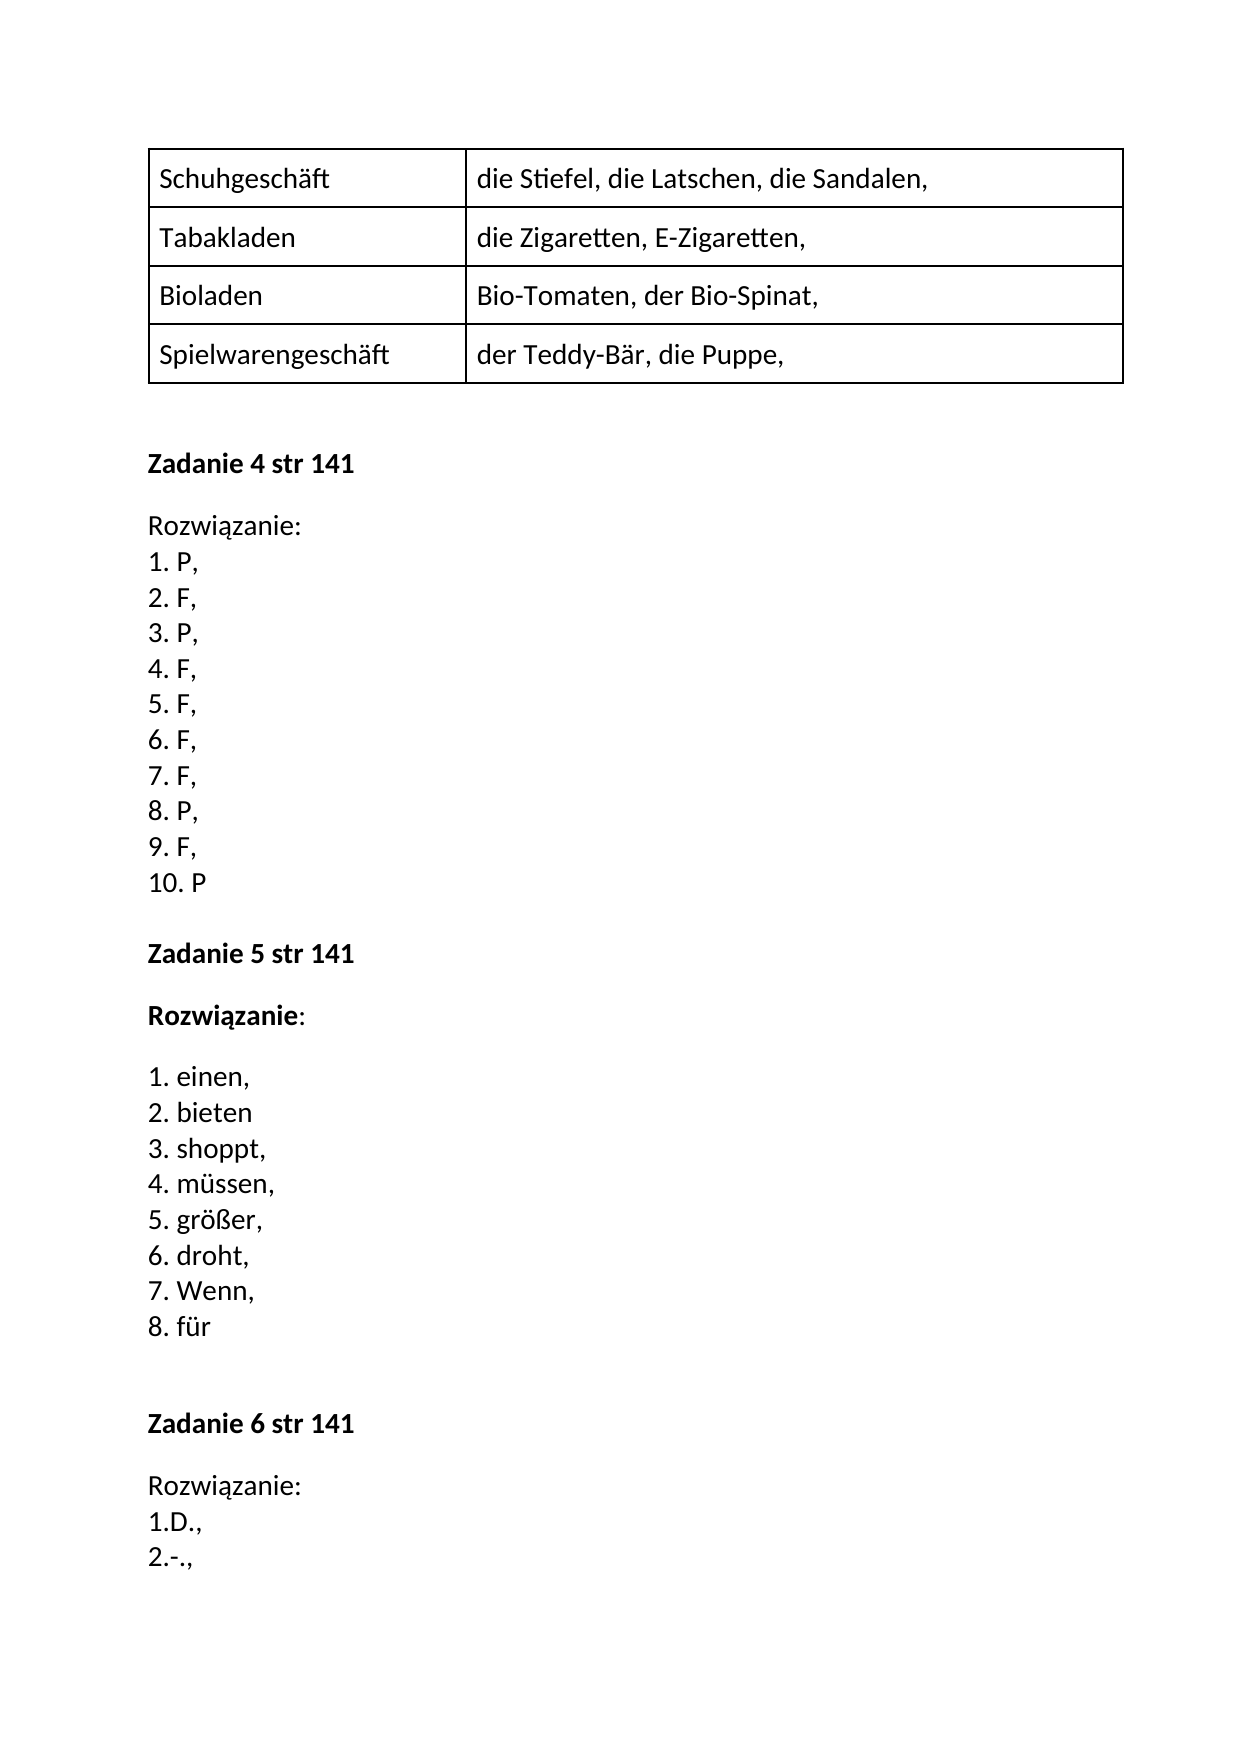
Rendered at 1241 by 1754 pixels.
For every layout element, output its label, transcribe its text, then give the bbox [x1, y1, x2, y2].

text 2. F, [148, 579, 1093, 614]
text 2.-., [148, 1538, 1093, 1574]
text 6. droht, [148, 1237, 1093, 1272]
text 8. P, [148, 792, 1093, 828]
text Rozwiązanie: [148, 507, 1093, 543]
text 10. P [148, 864, 1093, 899]
table_cell Spielwarengeschäft [150, 325, 465, 382]
text Rozwiązanie: [148, 1467, 1093, 1503]
text 4. müssen, [148, 1165, 1093, 1201]
table_cell die Stiefel, die Latschen, die Sandalen, [467, 150, 1122, 206]
text 1.D., [148, 1503, 1093, 1538]
table_cell Bio-Tomaten, der Bio-Spinat, [467, 267, 1122, 323]
text Zadanie 5 str 141 [148, 935, 1093, 971]
table_cell die Zigaretten, E-Zigaretten, [467, 208, 1122, 265]
table_cell Tabakladen [150, 208, 465, 265]
text 5. größer, [148, 1201, 1093, 1237]
text 6. F, [148, 721, 1093, 757]
text 7. F, [148, 757, 1093, 792]
text Rozwiązanie: [148, 997, 1093, 1032]
text 3. shoppt, [148, 1130, 1093, 1165]
text 2. bieten [148, 1094, 1093, 1130]
text 5. F, [148, 686, 1093, 721]
text 1. einen, [148, 1058, 1093, 1094]
text 8. für [148, 1308, 1093, 1343]
text 1. P, [148, 543, 1093, 579]
text 7. Wenn, [148, 1272, 1093, 1308]
text 4. F, [148, 650, 1093, 686]
text 3. P, [148, 614, 1093, 650]
text Zadanie 6 str 141 [148, 1405, 1093, 1441]
table_cell der Teddy-Bär, die Puppe, [467, 325, 1122, 382]
text 9. F, [148, 828, 1093, 864]
table_cell Schuhgeschäft [150, 150, 465, 206]
table_cell Bioladen [150, 267, 465, 323]
text Zadanie 4 str 141 [148, 446, 1093, 481]
